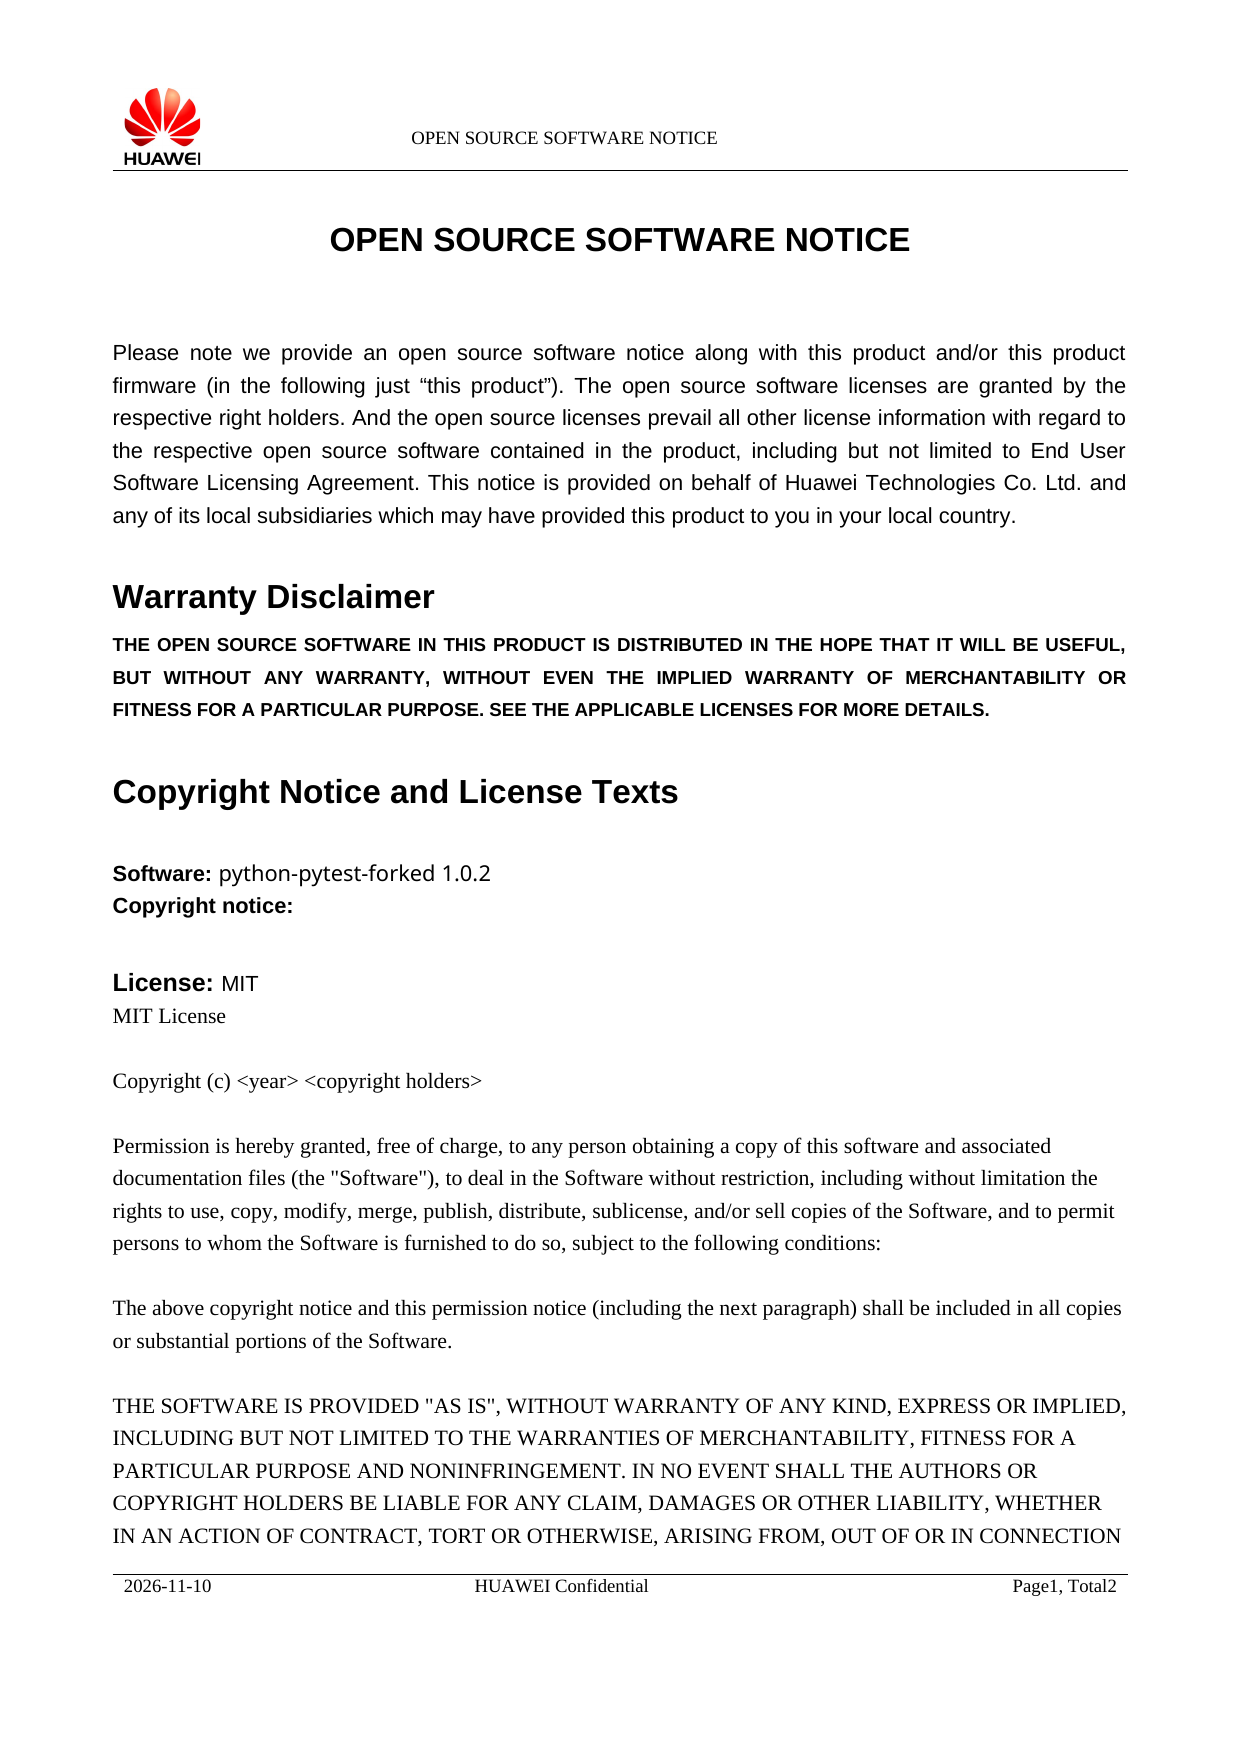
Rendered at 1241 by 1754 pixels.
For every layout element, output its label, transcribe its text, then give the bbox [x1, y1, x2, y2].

text OPEN SOURCE SOFTWARE NOTICE [112, 206, 1128, 271]
text Copyright Notice and License Texts [112, 759, 1128, 824]
title Software: python-pytest-forked 1.0.2 [112, 856, 1128, 889]
text Copyright notice: [112, 889, 1128, 921]
picture [124, 88, 201, 165]
text Warranty Disclaimer [112, 564, 1128, 629]
text The open source software in this product is distributed in the hope that it will be useful, but WITHOUT ANY WARRANTY, without even the implied warranty of MERCHANTABILITY or FITNESS FOR A PARTICULAR PURPOSE. See the applicable licenses for more details. [112, 629, 1128, 726]
text Please note we provide an open source software notice along with this product and/or this product firmware (in the following just “this product”). The open source software licenses are granted by the respective right holders. And the open source licenses prevail all other license information with regard to the respective open source software contained in the product, including but not limited to End User Software Licensing Agreement. This notice is provided on behalf of Huawei Technologies Co. Ltd. and any of its local subsidiaries which may have provided this product to you in your local country. [112, 336, 1128, 531]
text License: MIT [112, 966, 1128, 999]
